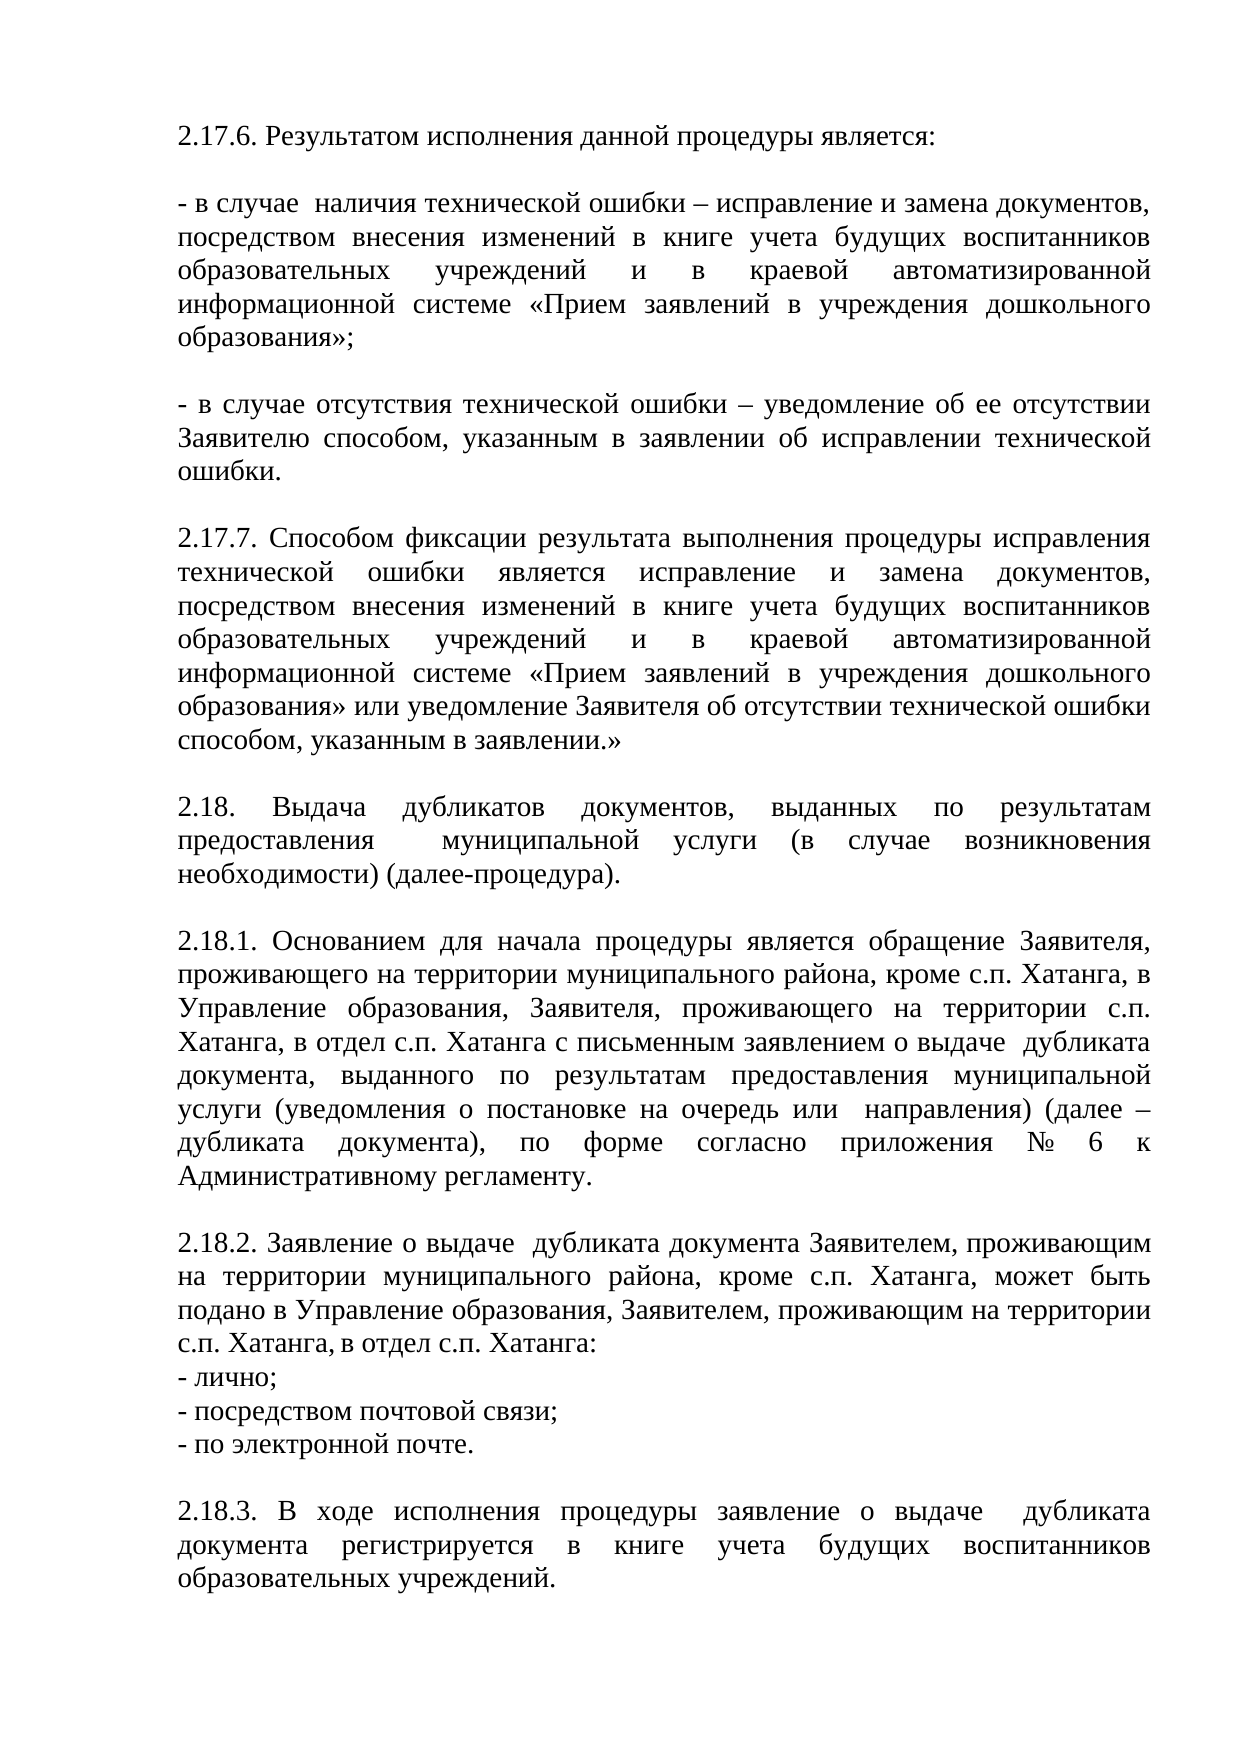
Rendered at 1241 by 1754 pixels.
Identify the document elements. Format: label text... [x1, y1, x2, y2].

text 2.18.2. Заявление о выдаче дубликата документа Заявителем, проживающим на территории муниципального района, кроме с.п. Хатанга, может быть подано в Управление образования, Заявителем, проживающим на территории с.п. Хатанга, в отдел с.п. Хатанга: [177, 1225, 1152, 1359]
text 2.18. Выдача дубликатов документов, выданных по результатам предоставления муниципальной услуги (в случае возникновения необходимости) (далее-процедура). [177, 789, 1152, 889]
text 2.17.6. Результатом исполнения данной процедуры является: [177, 118, 1152, 152]
text - в случае отсутствия технической ошибки – уведомление об ее отсутствии Заявителю способом, указанным в заявлении об исправлении технической ошибки. [177, 386, 1152, 487]
text - лично; [177, 1359, 1152, 1393]
text - по электронной почте. [177, 1426, 1152, 1460]
text - посредством почтовой связи; [177, 1393, 1152, 1426]
text 2.17.7. Способом фиксации результата выполнения процедуры исправления технической ошибки является исправление и замена документов, посредством внесения изменений в книге учета будущих воспитанников образовательных учреждений и в краевой автоматизированной информационной системе «Прием заявлений в учреждения дошкольного образования» или уведомление Заявителя об отсутствии технической ошибки способом, указанным в заявлении.» [177, 521, 1152, 755]
text 2.18.1. Основанием для начала процедуры является обращение Заявителя, проживающего на территории муниципального района, кроме с.п. Хатанга, в Управление образования, Заявителя, проживающего на территории с.п. Хатанга, в отдел с.п. Хатанга с письменным заявлением о выдаче дубликата документа, выданного по результатам предоставления муниципальной услуги (уведомления о постановке на очередь или направления) (далее – дубликата документа), по форме согласно приложения № 6 к Административному регламенту. [177, 923, 1152, 1191]
text 2.18.3. В ходе исполнения процедуры заявление о выдаче дубликата документа регистрируется в книге учета будущих воспитанников образовательных учреждений. [177, 1493, 1152, 1594]
text - в случае наличия технической ошибки – исправление и замена документов, посредством внесения изменений в книге учета будущих воспитанников образовательных учреждений и в краевой автоматизированной информационной системе «Прием заявлений в учреждения дошкольного образования»; [177, 185, 1152, 353]
